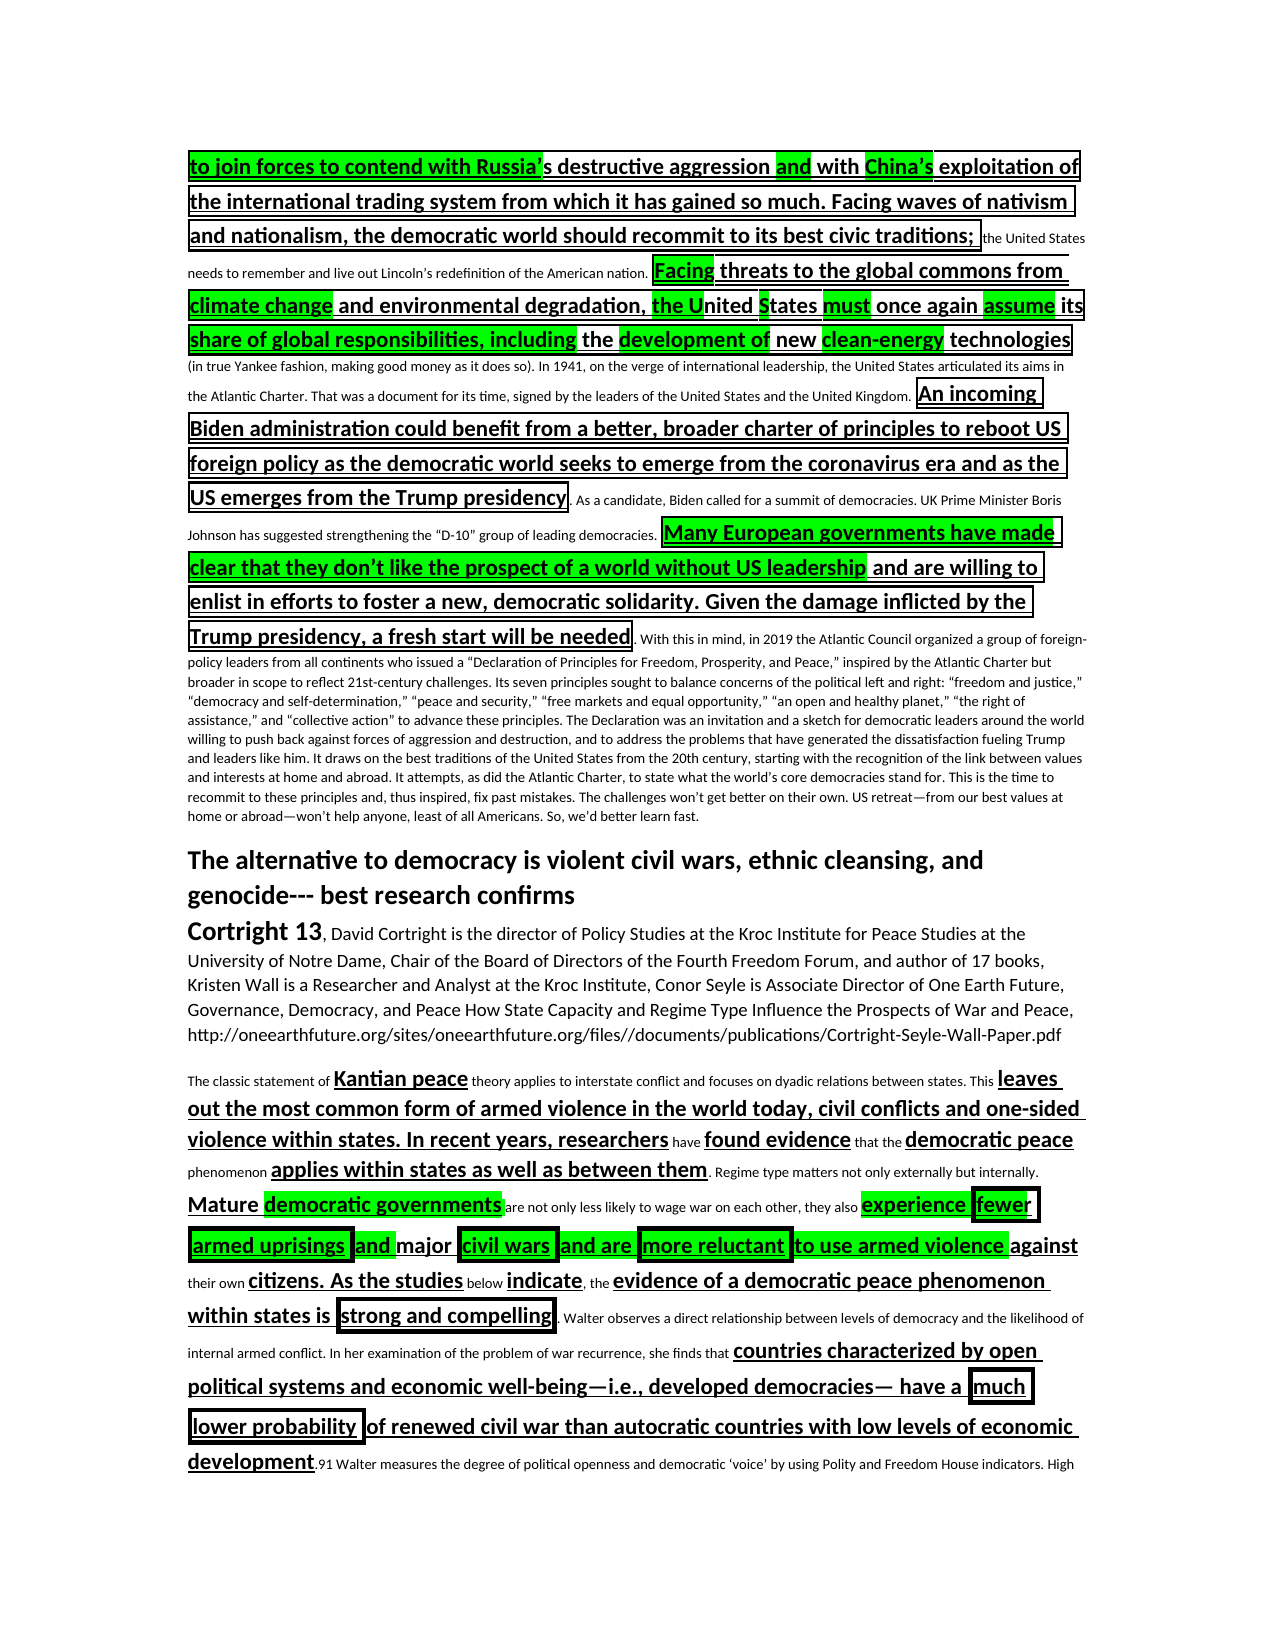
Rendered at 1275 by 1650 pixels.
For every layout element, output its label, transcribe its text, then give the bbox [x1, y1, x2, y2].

subtitle The alternative to democracy is violent civil wars, ethnic cleansing, and genocide--- best research confirms [187, 843, 1087, 911]
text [187, 1064, 1087, 1475]
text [187, 150, 1087, 825]
text Cortright 13, David Cortright is the director of Policy Studies at the Kroc Institute for Peace Studies at the University of Notre Dame, Chair of the Board of Directors of the Fourth Freedom Forum, and author of 17 books, Kristen Wall is a Researcher and Analyst at the Kroc Institute, Conor Seyle is Associate Director of One Earth Future, Governance, Democracy, and Peace How State Capacity and Regime Type Influence the Prospects of War and Peace, http://oneearthfuture.org/sites/oneearthfuture.org/files//documents/publications/Cortright-Seyle-Wall-Paper.pdf [187, 914, 1087, 1046]
